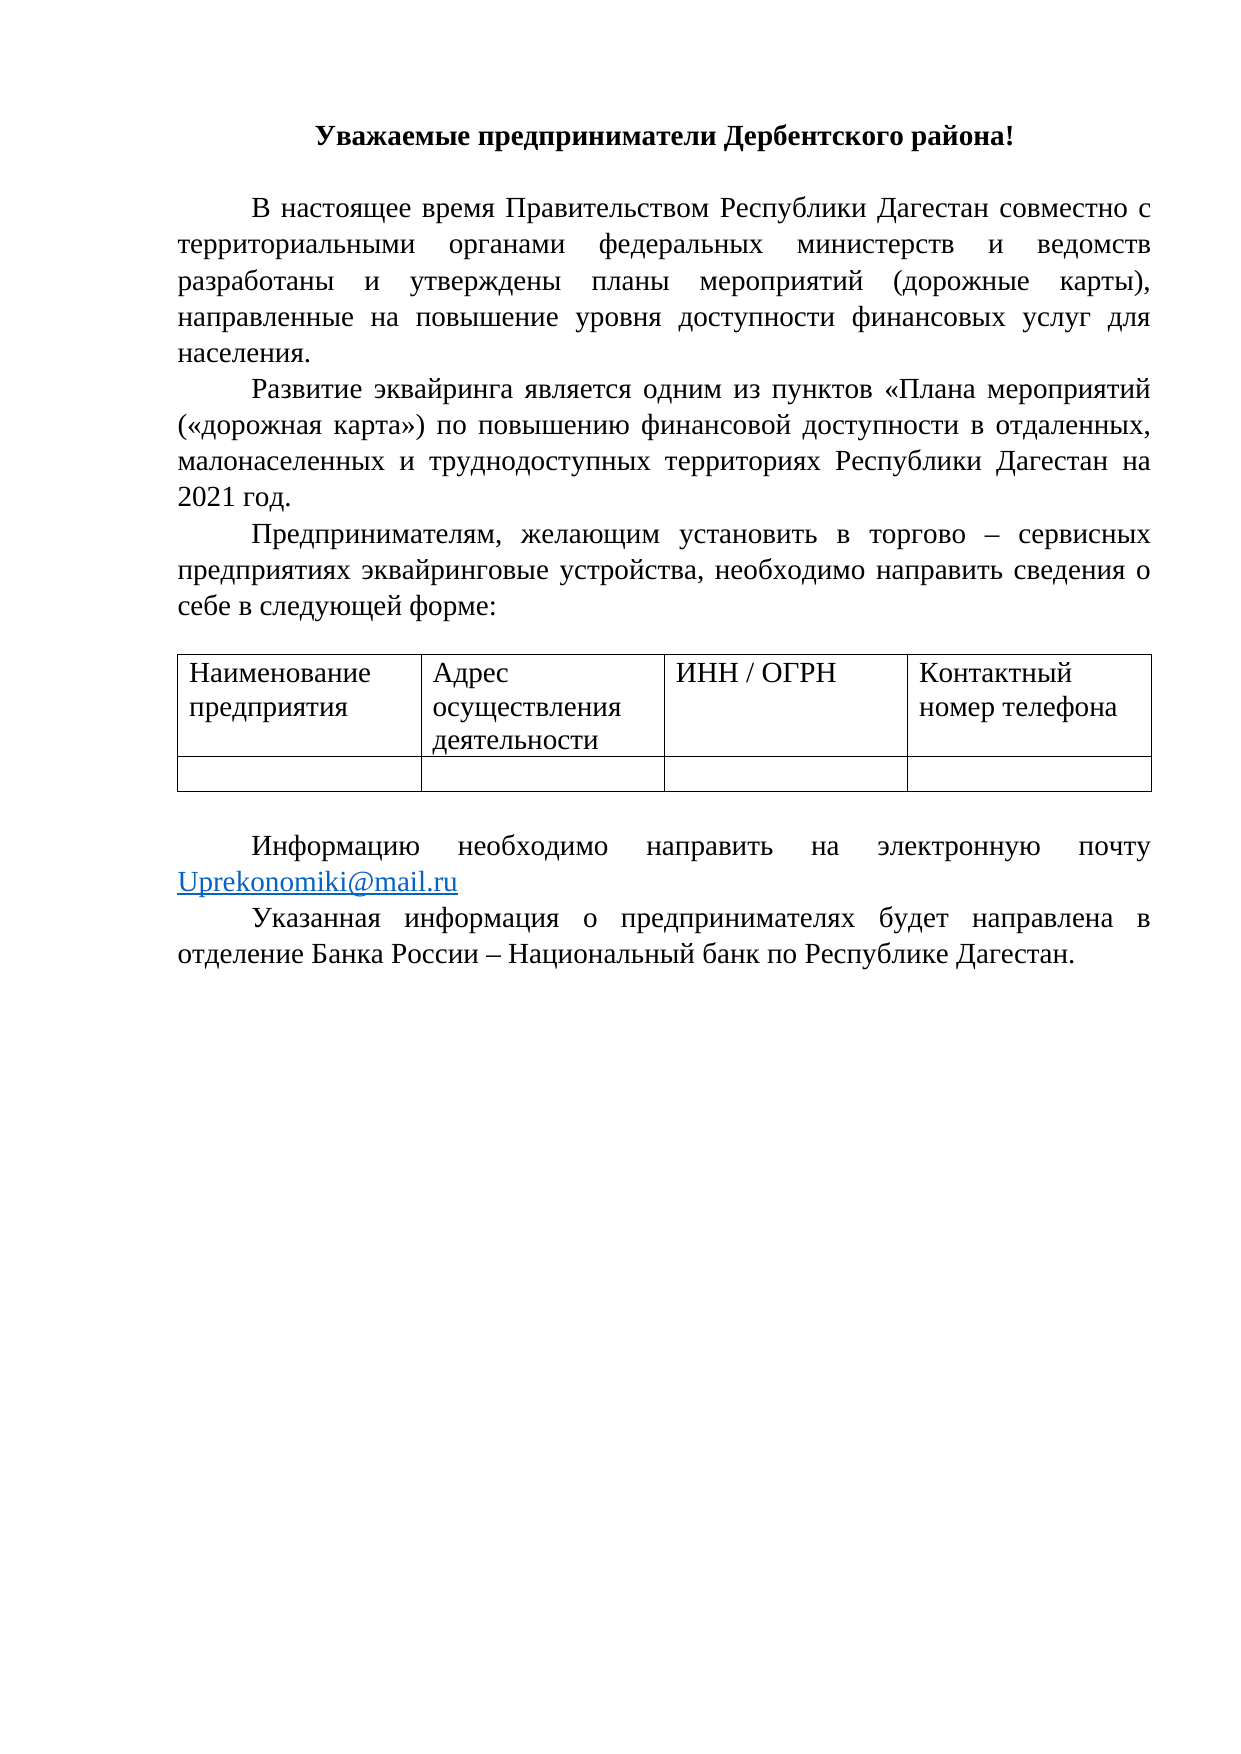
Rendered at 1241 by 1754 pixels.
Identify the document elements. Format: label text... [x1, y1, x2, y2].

text Предпринимателям, желающим установить в торгово – сервисных предприятиях эквайринговые устройства, необходимо направить сведения о себе в следующей форме: [177, 516, 1152, 622]
table_header Контактный номер телефона [908, 655, 1151, 756]
table_cell [665, 757, 907, 791]
text Указанная информация о предпринимателях будет направлена в отделение Банка России – Национальный банк по Республике Дагестан. [177, 900, 1152, 970]
text Уважаемые предприниматели Дербентского района! [177, 118, 1152, 152]
table_cell [422, 757, 664, 791]
text Развитие эквайринга является одним из пунктов «Плана мероприятий («дорожная карта») по повышению финансовой доступности в отдаленных, малонаселенных и труднодоступных территориях Республики Дагестан на 2021 год. [177, 371, 1152, 513]
text Информацию необходимо направить на электронную почту Uprekonomiki@mail.ru [177, 828, 1152, 897]
table_header Адрес осуществления деятельности [422, 655, 664, 756]
table_header Наименование предприятия [178, 655, 421, 756]
table_cell [178, 757, 421, 791]
table_header ИНН / ОГРН [665, 655, 907, 756]
table_cell [908, 757, 1151, 791]
text В настоящее время Правительством Республики Дагестан совместно с территориальными органами федеральных министерств и ведомств разработаны и утверждены планы мероприятий (дорожные карты), направленные на повышение уровня доступности финансовых услуг для населения. [177, 190, 1152, 368]
